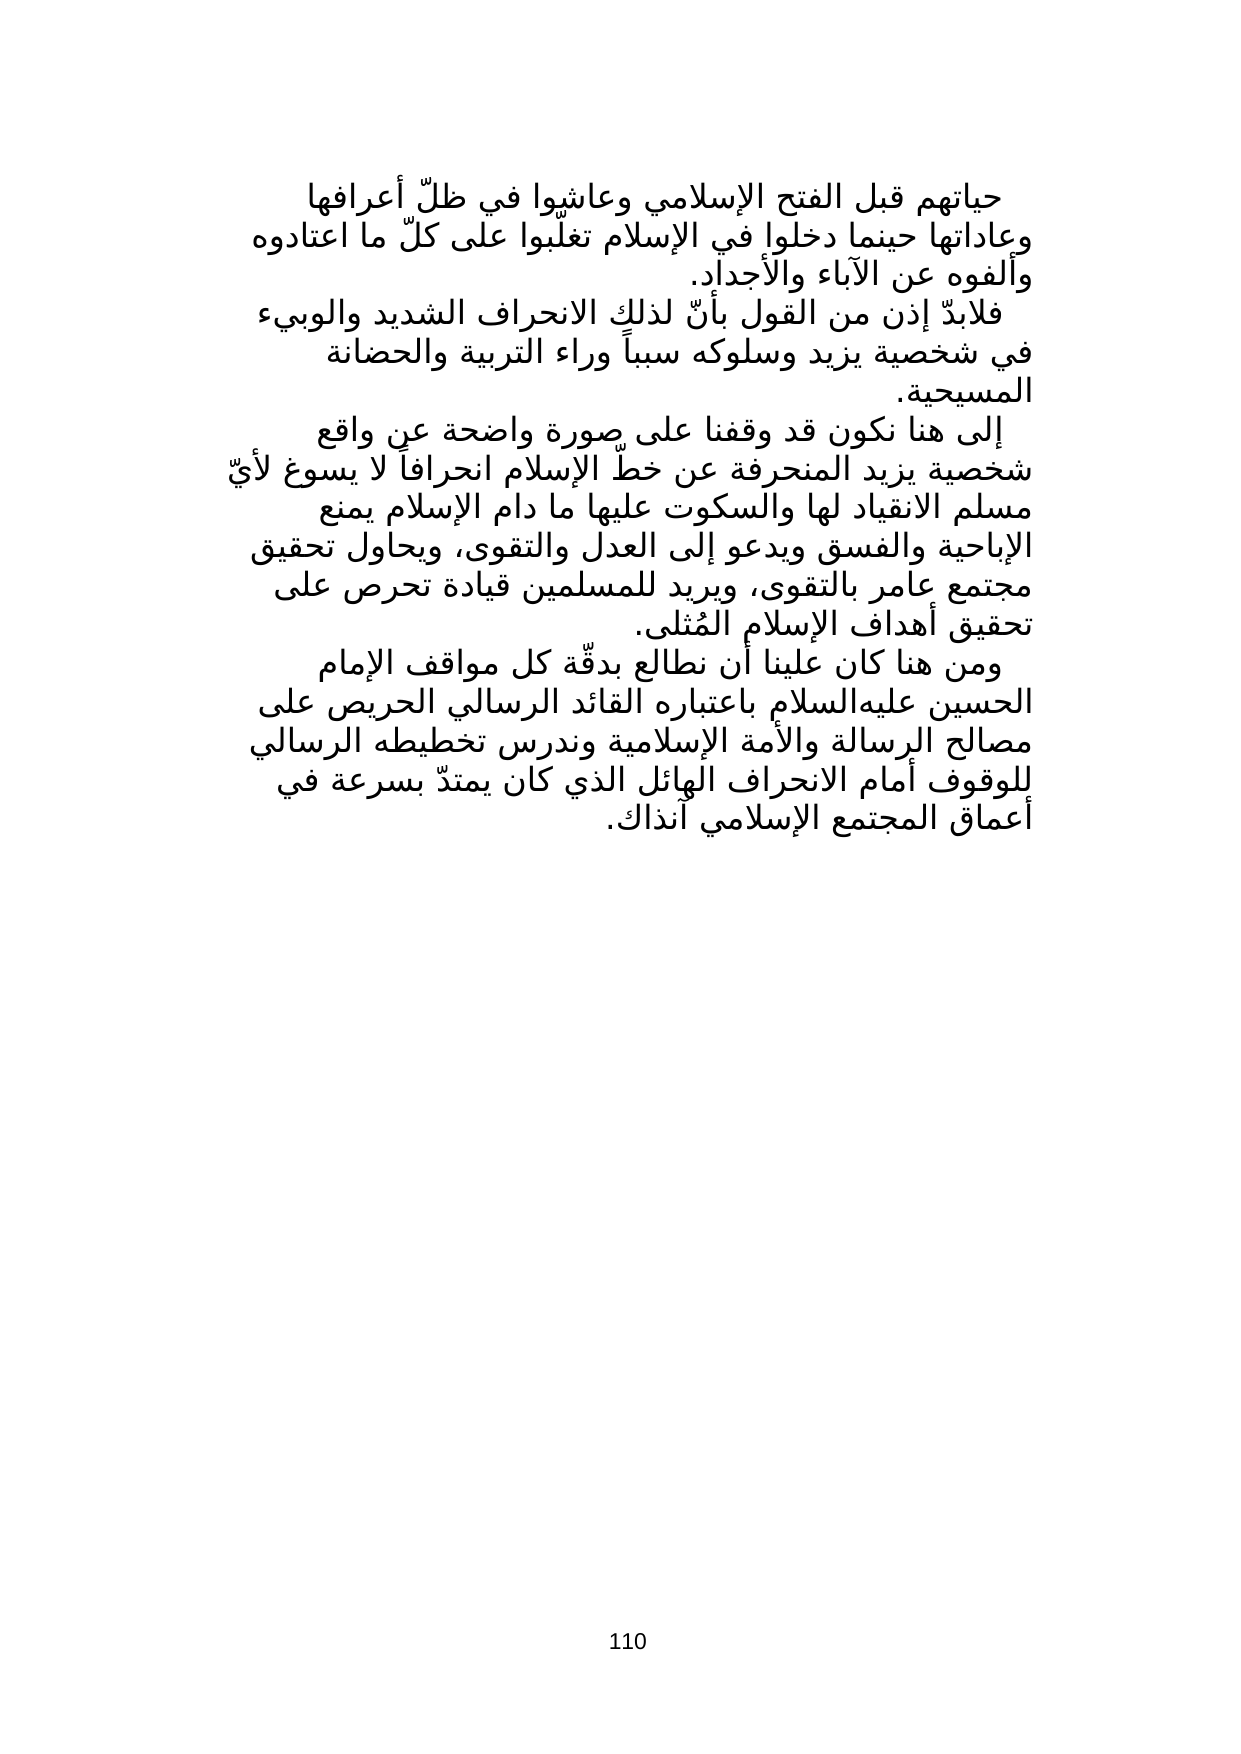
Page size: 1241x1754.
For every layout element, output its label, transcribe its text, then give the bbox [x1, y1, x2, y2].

text ومن هنا كان علينا أن نطالع بدقّة كل مواقف الإمام الحسين عليه‌السلام باعتباره القائد الرسالي الحريص على مصالح الرسالة والأمة الإسلامية وندرس تخطيطه الرسالي للوقوف أمام الانحراف الهائل الذي كان يمتدّ بسرعة في أعماق المجتمع الإسلامي آنذاك. [222, 643, 1033, 838]
text حياتهم قبل الفتح الإسلامي وعاشوا في ظلّ أعرافها وعاداتها حينما دخلوا في الإسلام تغلّبوا على كلّ ما اعتادوه وألفوه عن الآباء والأجداد. [222, 177, 1033, 294]
text إلى هنا نكون قد وقفنا على صورة واضحة عن واقع شخصية يزيد المنحرفة عن خطّ الإسلام انحرافاً لا يسوغ لأيّ مسلم الانقياد لها والسكوت عليها ما دام الإسلام يمنع الإباحية والفسق ويدعو إلى العدل والتقوى، ويحاول تحقيق مجتمع عامر بالتقوى، ويريد للمسلمين قيادة تحرص على تحقيق أهداف الإسلام المُثلى. [222, 410, 1033, 643]
text فلابدّ إذن من القول بأنّ لذلك الانحراف الشديد والوبيء في شخصية يزيد وسلوكه سبباً وراء التربية والحضانة المسيحية. [222, 294, 1033, 410]
